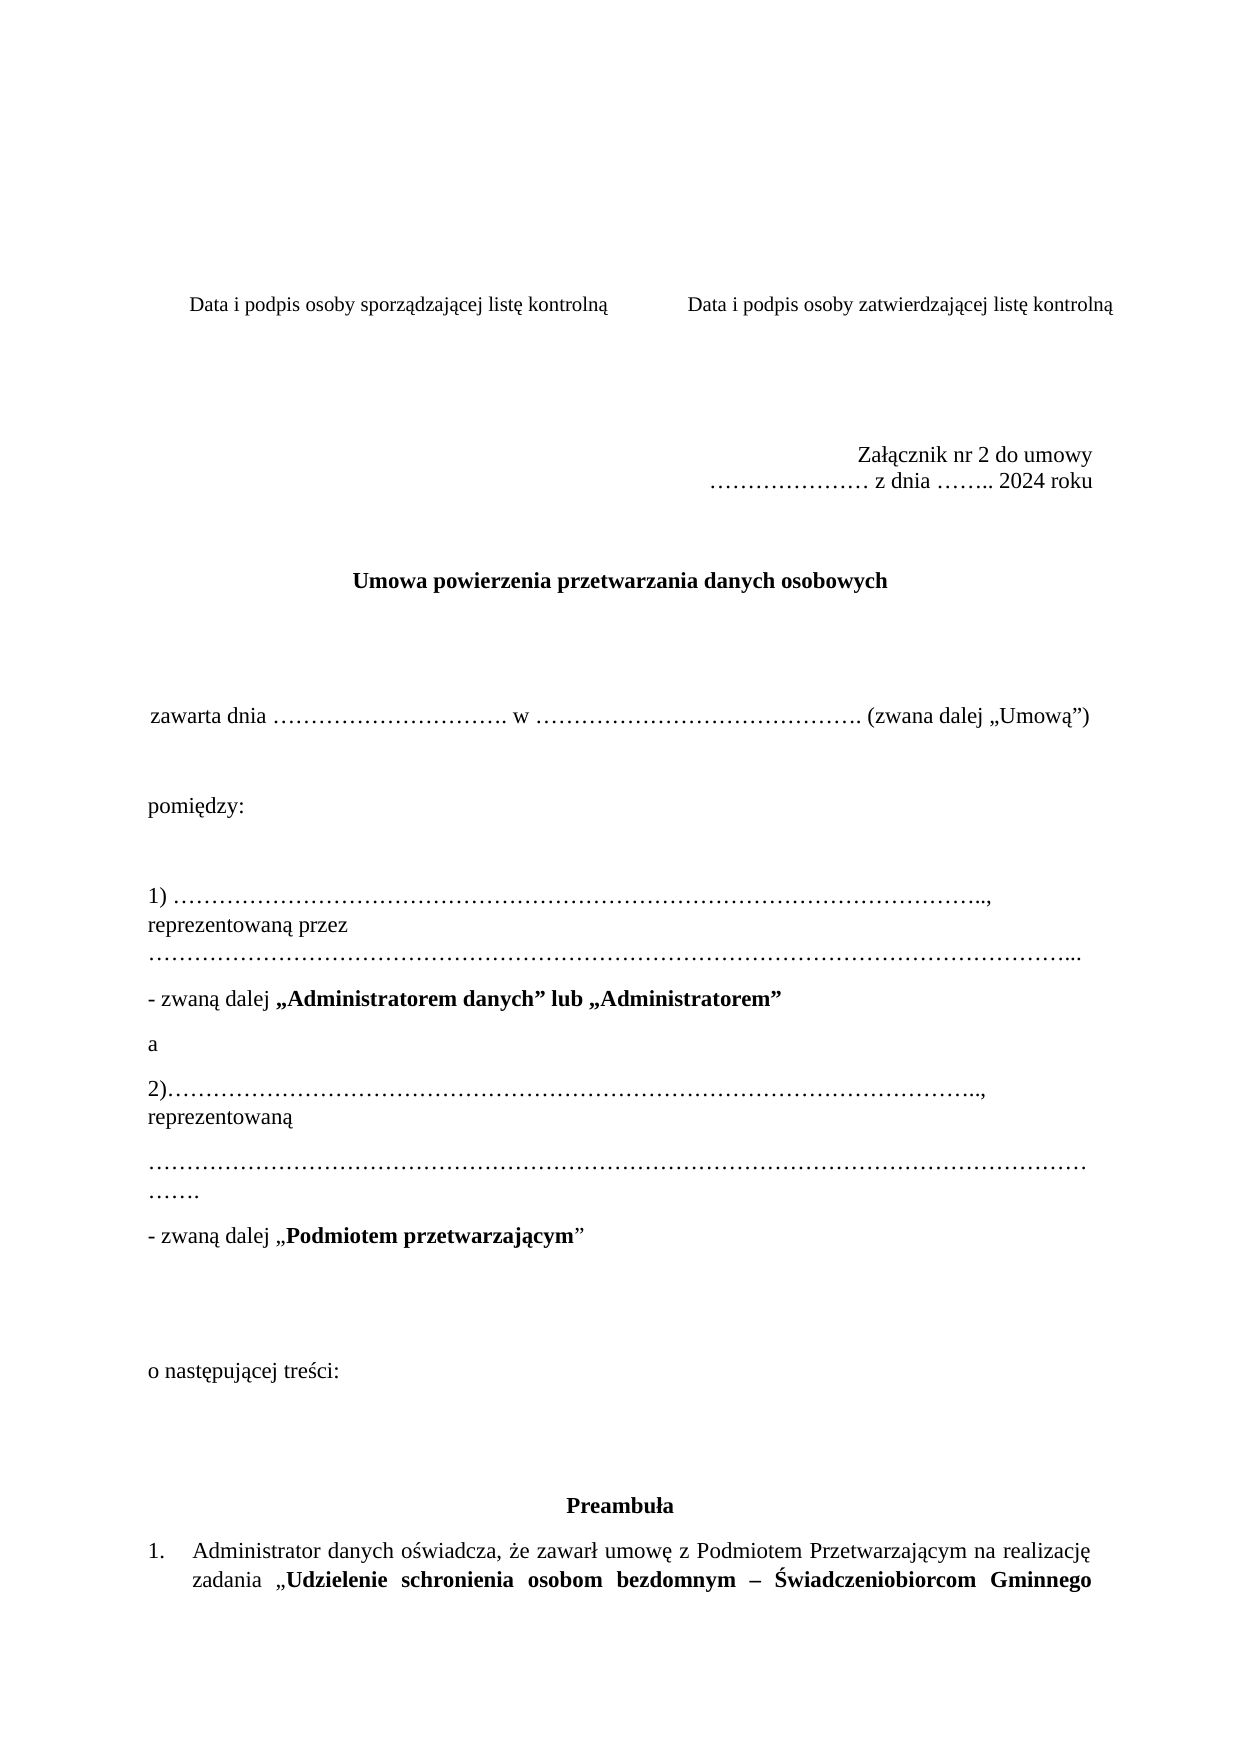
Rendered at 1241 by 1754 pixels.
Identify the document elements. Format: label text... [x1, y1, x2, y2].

text a [148, 1030, 1093, 1056]
text 1) …………………………………………………………………………………………….., reprezentowaną przez …………………………………………………………………………………………………………... [148, 883, 1093, 966]
table_header Data i podpis osoby sporządzającej listę kontrolną [148, 148, 649, 316]
text - zwaną dalej „Podmiotem przetwarzającym” [148, 1222, 1093, 1248]
text Umowa powierzenia przetwarzania danych osobowych [148, 567, 1093, 593]
text Załącznik nr 2 do umowy [148, 441, 1093, 467]
text Preambuła [148, 1492, 1093, 1519]
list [148, 1538, 1093, 1592]
text …………………………………………………………………………………………………………………. [148, 1148, 1093, 1203]
text pomiędzy: [148, 792, 1093, 819]
text - zwaną dalej „Administratorem danych” lub „Administratorem” [148, 984, 1093, 1011]
text zawarta dnia …………………………. w ……………………………………. (zwana dalej „Umową”) [148, 702, 1093, 728]
text ………………… z dnia …….. 2024 roku [148, 467, 1093, 494]
table_header Data i podpis osoby zatwierdzającej listę kontrolną [649, 148, 1151, 316]
text 2)…………………………………………………………………………………………….., reprezentowaną [148, 1075, 1093, 1129]
text o następującej treści: [148, 1357, 1093, 1383]
